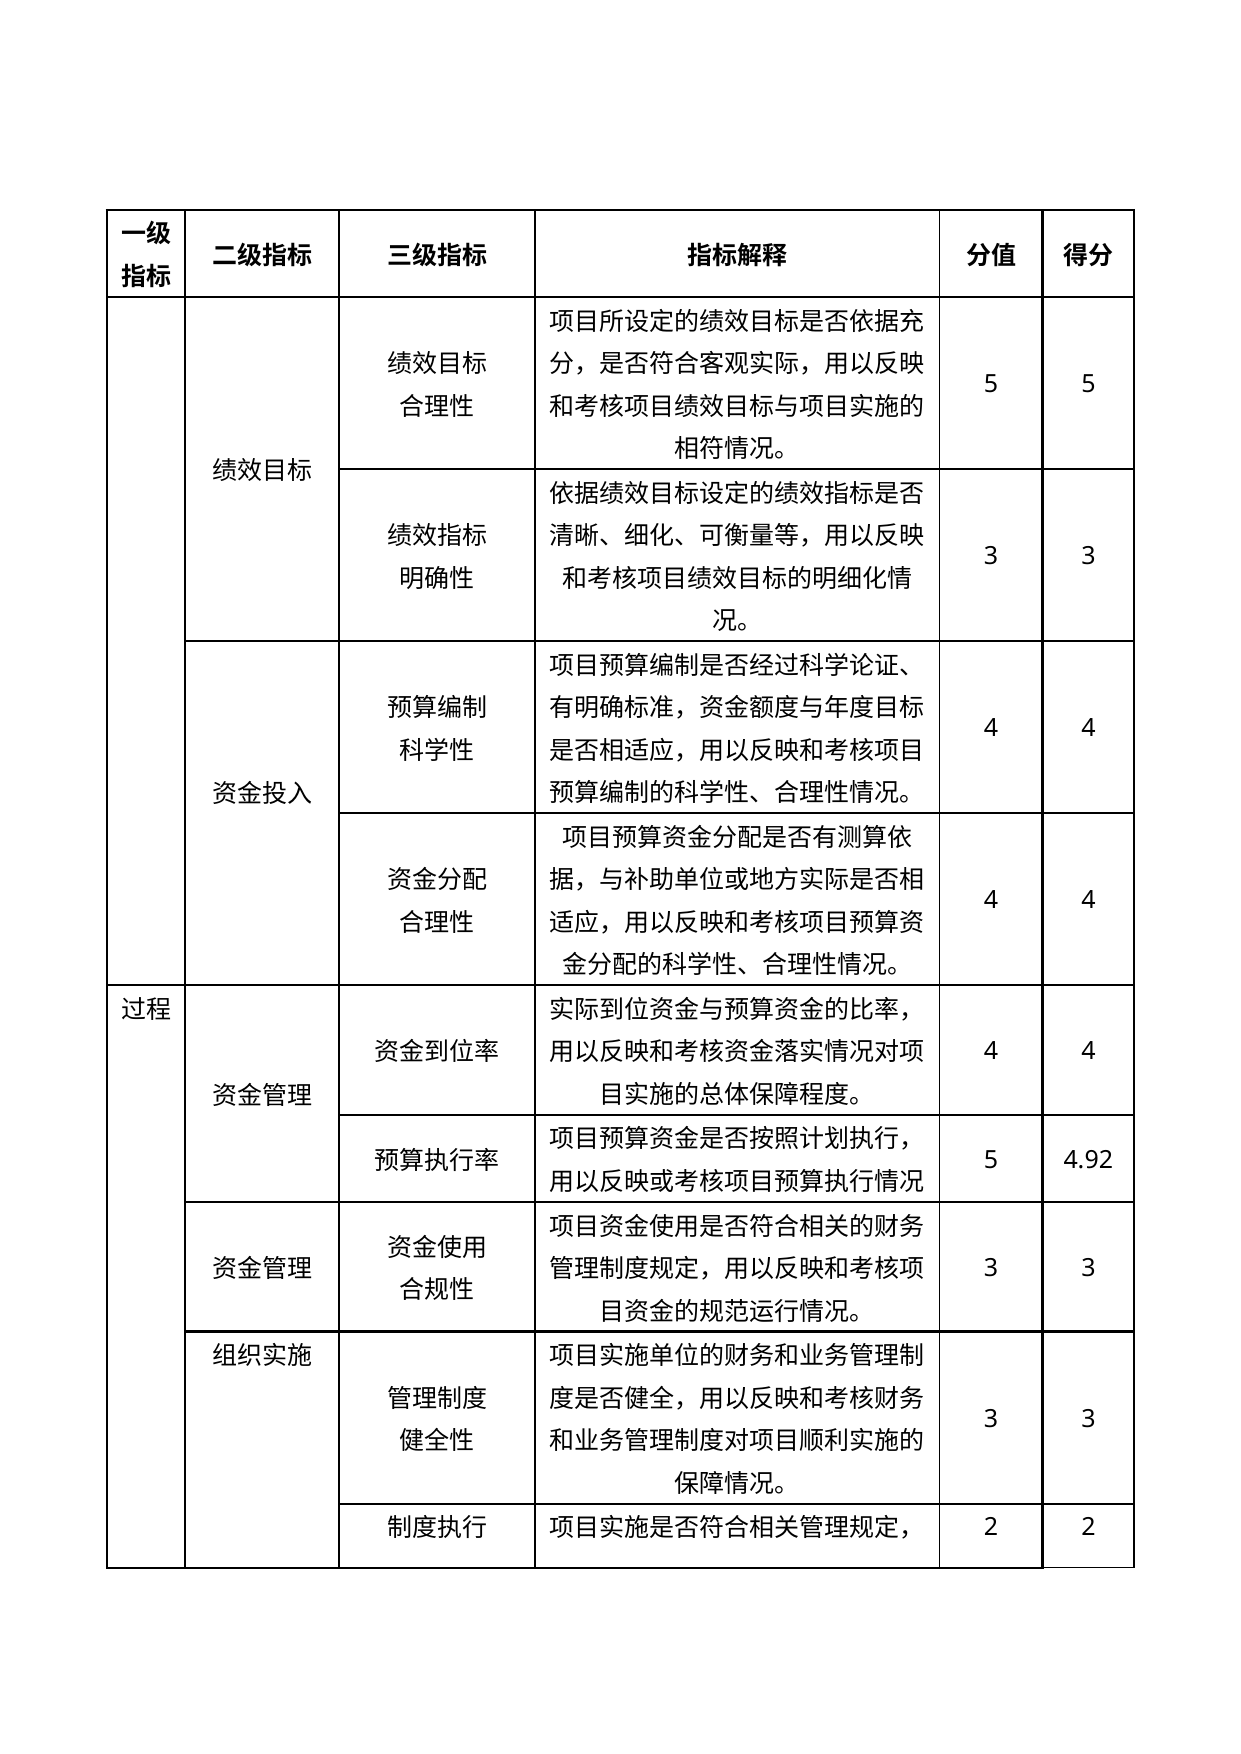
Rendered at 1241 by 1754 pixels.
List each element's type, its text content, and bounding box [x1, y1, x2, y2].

table_cell 5 [940, 1116, 1041, 1201]
table_cell 3 [940, 1203, 1041, 1330]
table_cell 资金使用 合规性 [340, 1203, 534, 1330]
table_cell 组织实施 [186, 1333, 338, 1567]
table_header 二级指标 [186, 211, 338, 296]
table_cell 4.92 [1044, 1116, 1133, 1201]
table_cell 过程 [108, 986, 184, 1567]
table_cell 项目实施是否符合相关管理规定，用以反映和考核相关管理制度的有效执行情况。 [536, 1505, 939, 1567]
table_cell 4 [1044, 642, 1133, 812]
table_cell 预算编制 科学性 [340, 642, 534, 812]
table_header 指标解释 [536, 211, 939, 296]
table_cell 4 [940, 814, 1041, 984]
table_cell 绩效目标 合理性 [340, 298, 534, 468]
table_cell 3 [1044, 1333, 1133, 1502]
table_cell 制度执行 有效性 [340, 1505, 534, 1567]
table_cell 3 [1044, 1203, 1133, 1330]
table_cell 项目预算资金分配是否有测算依据，与补助单位或地方实际是否相适应，用以反映和考核项目预算资金分配的科学性、合理性情况。 [536, 814, 939, 984]
table_header 一级指标 [108, 211, 184, 296]
table_cell 3 [940, 470, 1041, 640]
table_header 得分 [1044, 211, 1133, 296]
table_header 三级指标 [340, 211, 534, 296]
table_cell 4 [1044, 814, 1133, 984]
table_cell 绩效指标 明确性 [340, 470, 534, 640]
table_cell 资金分配 合理性 [340, 814, 534, 984]
table_cell 4 [940, 986, 1041, 1114]
table_cell 2 [940, 1505, 1041, 1567]
table_cell 4 [940, 642, 1041, 812]
table_cell 管理制度 健全性 [340, 1333, 534, 1502]
table_cell 项目预算编制是否经过科学论证、有明确标准，资金额度与年度目标是否相适应，用以反映和考核项目预算编制的科学性、合理性情况。 [536, 642, 939, 812]
table_cell 绩效目标 [186, 298, 338, 640]
table_cell 项目资金使用是否符合相关的财务管理制度规定，用以反映和考核项目资金的规范运行情况。 [536, 1203, 939, 1330]
table_cell 4 [1044, 986, 1133, 1114]
table_header 分值 [940, 211, 1041, 296]
table_cell 项目实施单位的财务和业务管理制度是否健全，用以反映和考核财务和业务管理制度对项目顺利实施的保障情况。 [536, 1333, 939, 1502]
table_cell 3 [1044, 470, 1133, 640]
table_cell 资金管理 [186, 986, 338, 1201]
table_cell 预算执行率 [340, 1116, 534, 1201]
table_cell 3 [940, 1333, 1041, 1502]
table_cell 5 [1044, 298, 1133, 468]
table_cell 实际到位资金与预算资金的比率，用以反映和考核资金落实情况对项目实施的总体保障程度。 [536, 986, 939, 1114]
table_cell 资金管理 [186, 1203, 338, 1330]
table_cell 资金投入 [186, 642, 338, 984]
table_cell 项目预算资金是否按照计划执行，用以反映或考核项目预算执行情况 [536, 1116, 939, 1201]
table_cell 依据绩效目标设定的绩效指标是否清晰、细化、可衡量等，用以反映和考核项目绩效目标的明细化情况。 [536, 470, 939, 640]
table_cell 2 [1044, 1505, 1133, 1567]
table_cell 5 [940, 298, 1041, 468]
table_cell 项目所设定的绩效目标是否依据充分，是否符合客观实际，用以反映和考核项目绩效目标与项目实施的相符情况。 [536, 298, 939, 468]
table_cell 资金到位率 [340, 986, 534, 1114]
